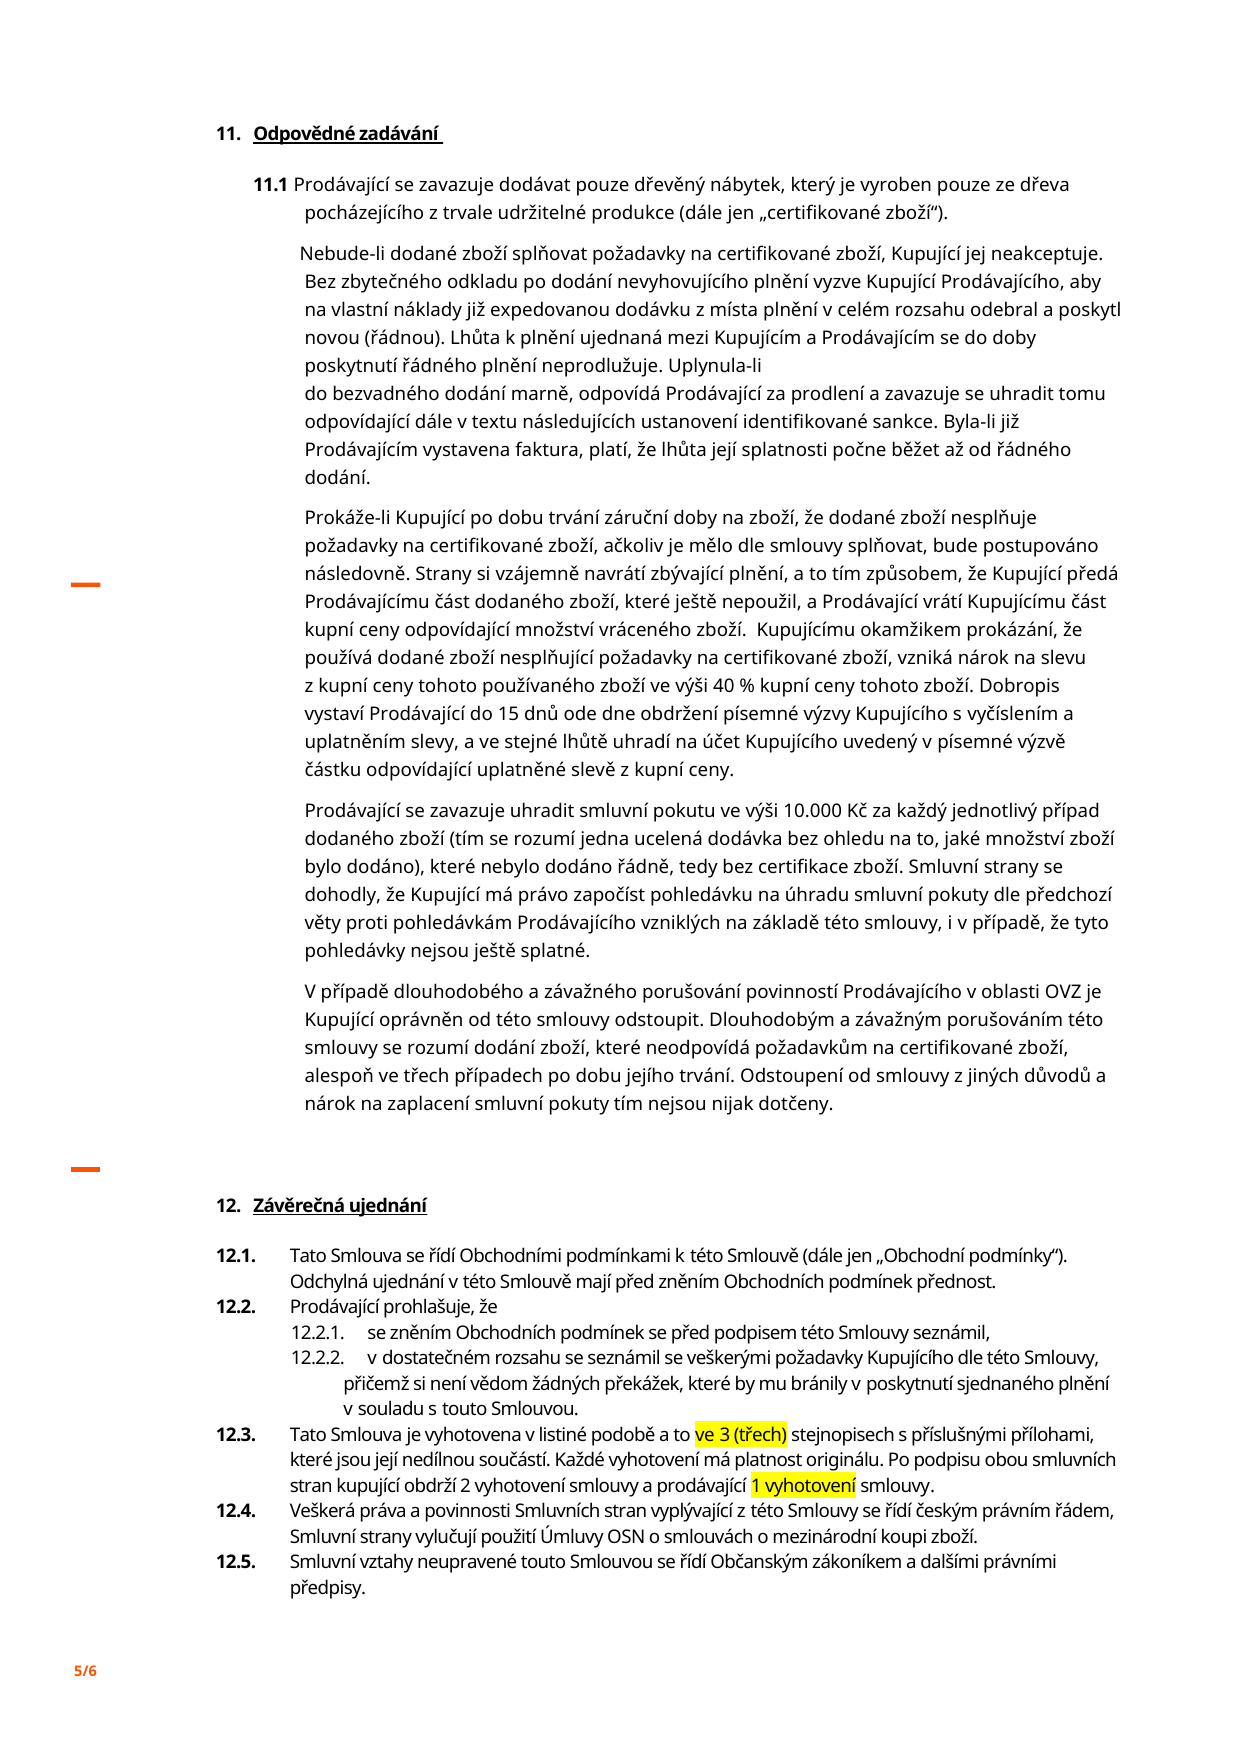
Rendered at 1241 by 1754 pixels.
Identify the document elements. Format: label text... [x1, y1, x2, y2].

subtitle Smluvní vztahy neupravené touto Smlouvou se řídí Občanským zákoníkem a dalšími právními předpisy. [216, 1549, 1122, 1600]
subtitle Odpovědné zadávání [216, 121, 1122, 146]
subtitle Tato Smlouva se řídí Obchodními podmínkami k této Smlouvě (dále jen „Obchodní podmínky“). Odchylná ujednání v této Smlouvě mají před zněním Obchodních podmínek přednost. [216, 1243, 1122, 1294]
subtitle Závěrečná ujednání [216, 1192, 1122, 1217]
text Prodávající se zavazuje uhradit smluvní pokutu ve výši 10.000 Kč za každý jednotlivý případ dodaného zboží (tím se rozumí jedna ucelená dodávka bez ohledu na to, jaké množství zboží bylo dodáno), které nebylo dodáno řádně, tedy bez certifikace zboží. Smluvní strany se dohodly, že Kupující má právo započíst pohledávku na úhradu smluvní pokuty dle předchozí věty proti pohledávkám Prodávajícího vzniklých na základě této smlouvy, i v případě, že tyto pohledávky nejsou ještě splatné. [304, 797, 1122, 963]
text V případě dlouhodobého a závažného porušování povinností Prodávajícího v oblasti OVZ je Kupující oprávněn od této smlouvy odstoupit. Dlouhodobým a závažným porušováním této smlouvy se rozumí dodání zboží, které neodpovídá požadavkům na certifikované zboží, alespoň ve třech případech po dobu jejího trvání. Odstoupení od smlouvy z jiných důvodů a nárok na zaplacení smluvní pokuty tím nejsou nijak dotčeny. [304, 978, 1122, 1116]
subtitle Tato Smlouva je vyhotovena v listiné podobě a to ve 3 (třech) stejnopisech s příslušnými přílohami, které jsou její nedílnou součástí. Každé vyhotovení má platnost originálu. Po podpisu obou smluvních stran kupující obdrží 2 vyhotovení smlouvy a prodávající 1 vyhotovení smlouvy. [216, 1421, 1122, 1498]
text Prokáže-li Kupující po dobu trvání záruční doby na zboží, že dodané zboží nesplňuje požadavky na certifikované zboží, ačkoliv je mělo dle smlouvy splňovat, bude postupováno následovně. Strany si vzájemně navrátí zbývající plnění, a to tím způsobem, že Kupující předá Prodávajícímu část dodaného zboží, které ještě nepoužil, a Prodávající vrátí Kupujícímu část kupní ceny odpovídající množství vráceného zboží. Kupujícímu okamžikem prokázání, že používá dodané zboží nesplňující požadavky na certifikované zboží, vzniká nárok na slevu z kupní ceny tohoto používaného zboží ve výši 40 % kupní ceny tohoto zboží. Dobropis vystaví Prodávající do 15 dnů ode dne obdržení písemné výzvy Kupujícího s vyčíslením a uplatněním slevy, a ve stejné lhůtě uhradí na účet Kupujícího uvedený v písemné výzvě částku odpovídající uplatněné slevě z kupní ceny. [304, 504, 1122, 782]
subtitle se zněním Obchodních podmínek se před podpisem této Smlouvy seznámil, [291, 1319, 1122, 1345]
subtitle v dostatečném rozsahu se seznámil se veškerými požadavky Kupujícího dle této Smlouvy, přičemž si není vědom žádných překážek, které by mu bránily v poskytnutí sjednaného plnění v souladu s touto Smlouvou. [291, 1345, 1122, 1421]
subtitle Veškerá práva a povinnosti Smluvních stran vyplývající z této Smlouvy se řídí českým právním řádem, Smluvní strany vylučují použití Úmluvy OSN o smlouvách o mezinárodní koupi zboží. [216, 1498, 1122, 1549]
text 11.1 Prodávající se zavazuje dodávat pouze dřevěný nábytek, který je vyroben pouze ze dřeva pocházejícího z trvale udržitelné produkce (dále jen „certifikované zboží“). [253, 171, 1122, 225]
subtitle Prodávající prohlašuje, že [216, 1294, 1122, 1319]
text Nebude-li dodané zboží splňovat požadavky na certifikované zboží, Kupující jej neakceptuje. Bez zbytečného odkladu po dodání nevyhovujícího plnění vyzve Kupující Prodávajícího, aby na vlastní náklady již expedovanou dodávku z místa plnění v celém rozsahu odebral a poskytl novou (řádnou). Lhůta k plnění ujednaná mezi Kupujícím a Prodávajícím se do doby poskytnutí řádného plnění neprodlužuje. Uplynula-li do bezvadného dodání marně, odpovídá Prodávající za prodlení a zavazuje se uhradit tomu odpovídající dále v textu následujících ustanovení identifikované sankce. Byla-li již Prodávajícím vystavena faktura, platí, že lhůta její splatnosti počne běžet až od řádného dodání. [289, 240, 1122, 489]
